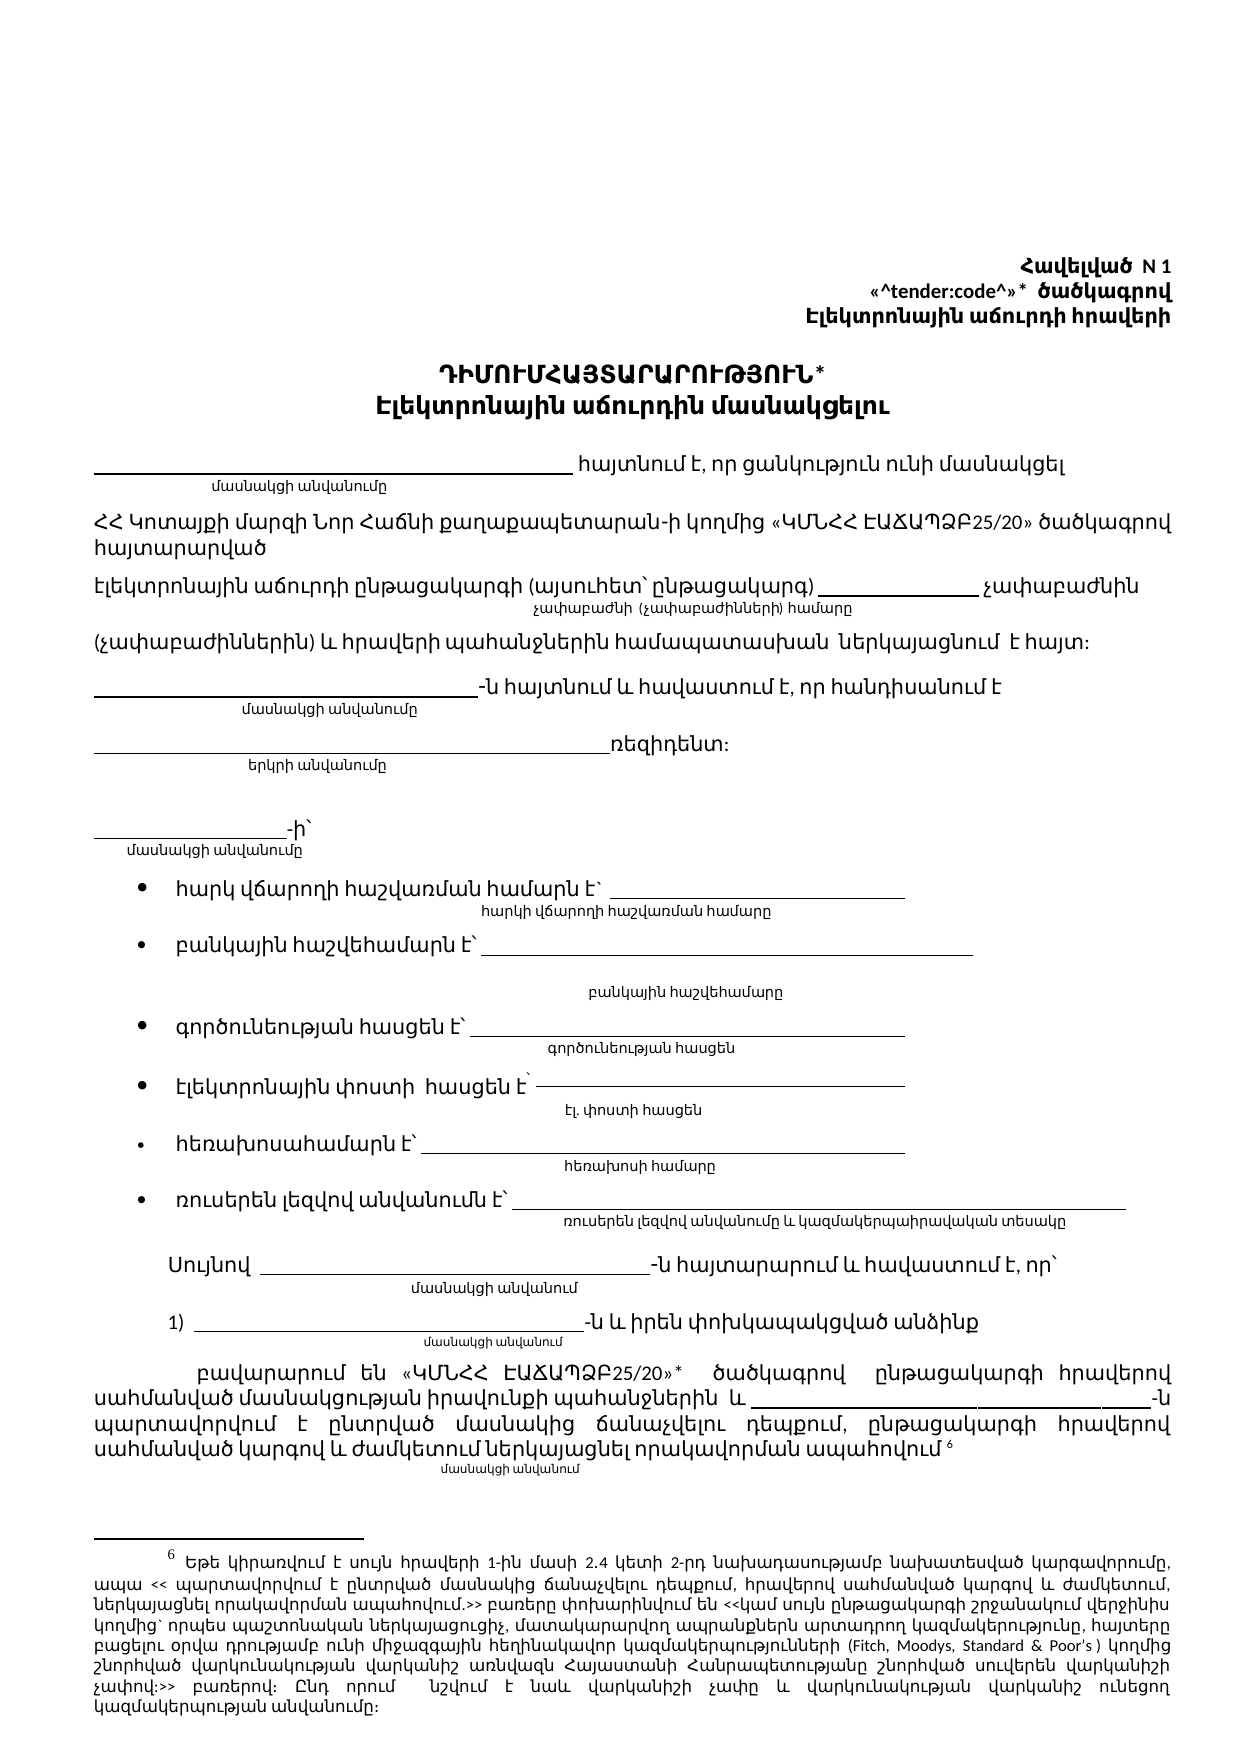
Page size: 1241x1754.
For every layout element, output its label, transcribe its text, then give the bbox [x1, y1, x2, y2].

text հեռախոսի համարը [462, 1157, 1171, 1187]
text մասնակցի անվանում [94, 1335, 1171, 1360]
subtitle Էլեկտրոնային աճուրդին մասնակցելու [94, 390, 1171, 421]
text ռուսերեն լեզվով անվանումը և կազմակերպաիրավական տեսակը [94, 1213, 1171, 1243]
text մասնակցի անվանումը [94, 701, 1171, 731]
text ռեզիդենտ: [94, 731, 1171, 756]
text էլեկտրոնային աճուրդի ընթացակարգի (այսուհետ՝ ընթացակարգ) չափաբաժնին [94, 573, 1171, 599]
text «^tender:code^»* ծածկագրով [94, 278, 1171, 304]
text -ի՝ [94, 816, 1171, 841]
text մասնակցի անվանումը [94, 477, 1171, 507]
text բավարարում են «ԿՄՆՀՀ ԷԱՃԱՊՁԲ25/20»* ծածկագրով ընթացակարգի հրավերով սահմանված մասնակցության իրավունքի պահանջներին և -ն պարտավորվում է ընտրված մասնակից ճանաչվելու դեպքում, ընթացակարգի հրավերով սահմանված կարգով և ժամկետում ներկայացնել որակավորման ապահովում [94, 1360, 1171, 1462]
text բանկային հաշվեհամարը [94, 983, 1171, 1014]
text Էլեկտրոնային աճուրդի հրավերի [94, 304, 1171, 329]
text -ն հայտնում և հավաստում է, որ հանդիսանում է [94, 670, 1171, 701]
list հեռախոսահամարն է՝ [138, 1131, 1171, 1157]
text գործունեության հասցեն [94, 1040, 1171, 1070]
text ՀՀ Կոտայքի մարզի Նոր Հաճնի քաղաքապետարան-ի կողմից «ԿՄՆՀՀ ԷԱՃԱՊՁԲ25/20» ծածկագրով հայտարարված [94, 507, 1171, 561]
list էլեկտրոնային փոստի հասցեն է՝ [138, 1070, 1171, 1101]
text 1) -ն և իրեն փոխկապակցված անձինք [94, 1309, 1171, 1335]
text երկրի անվանումը [94, 756, 1171, 787]
text մասնակցի անվանում [94, 1462, 1171, 1487]
text էլ. փոստի հասցեն [94, 1101, 1171, 1131]
list բանկային հաշվեհամարն է՝ [138, 933, 1171, 983]
text հարկի վճարողի հաշվառման համարը [94, 902, 1171, 933]
list ռուսերեն լեզվով անվանումն է՝ [138, 1187, 1171, 1213]
list հարկ վճարողի հաշվառման համարն է` [138, 872, 1171, 902]
text մասնակցի անվանումը [94, 841, 1171, 872]
text չափաբաժնի (չափաբաժինների) համարը [94, 599, 1171, 629]
text ԴԻՄՈՒՄՀԱՅՏԱՐԱՐՈՒԹՅՈՒՆ* [94, 360, 1171, 390]
list գործունեության հասցեն է՝ [138, 1014, 1171, 1040]
text Սույնով -ն հայտարարում և հավաստում է, որ՝ [94, 1248, 1171, 1279]
text հայտնում է, որ ցանկություն ունի մասնակցել [94, 451, 1171, 477]
text մասնակցի անվանում [94, 1279, 1171, 1309]
text Հավելված N 1 [94, 253, 1171, 278]
text (չափաբաժիններին) և հրավերի պահանջներին համապատասխան ներկայացնում է հայտ: [94, 629, 1171, 655]
